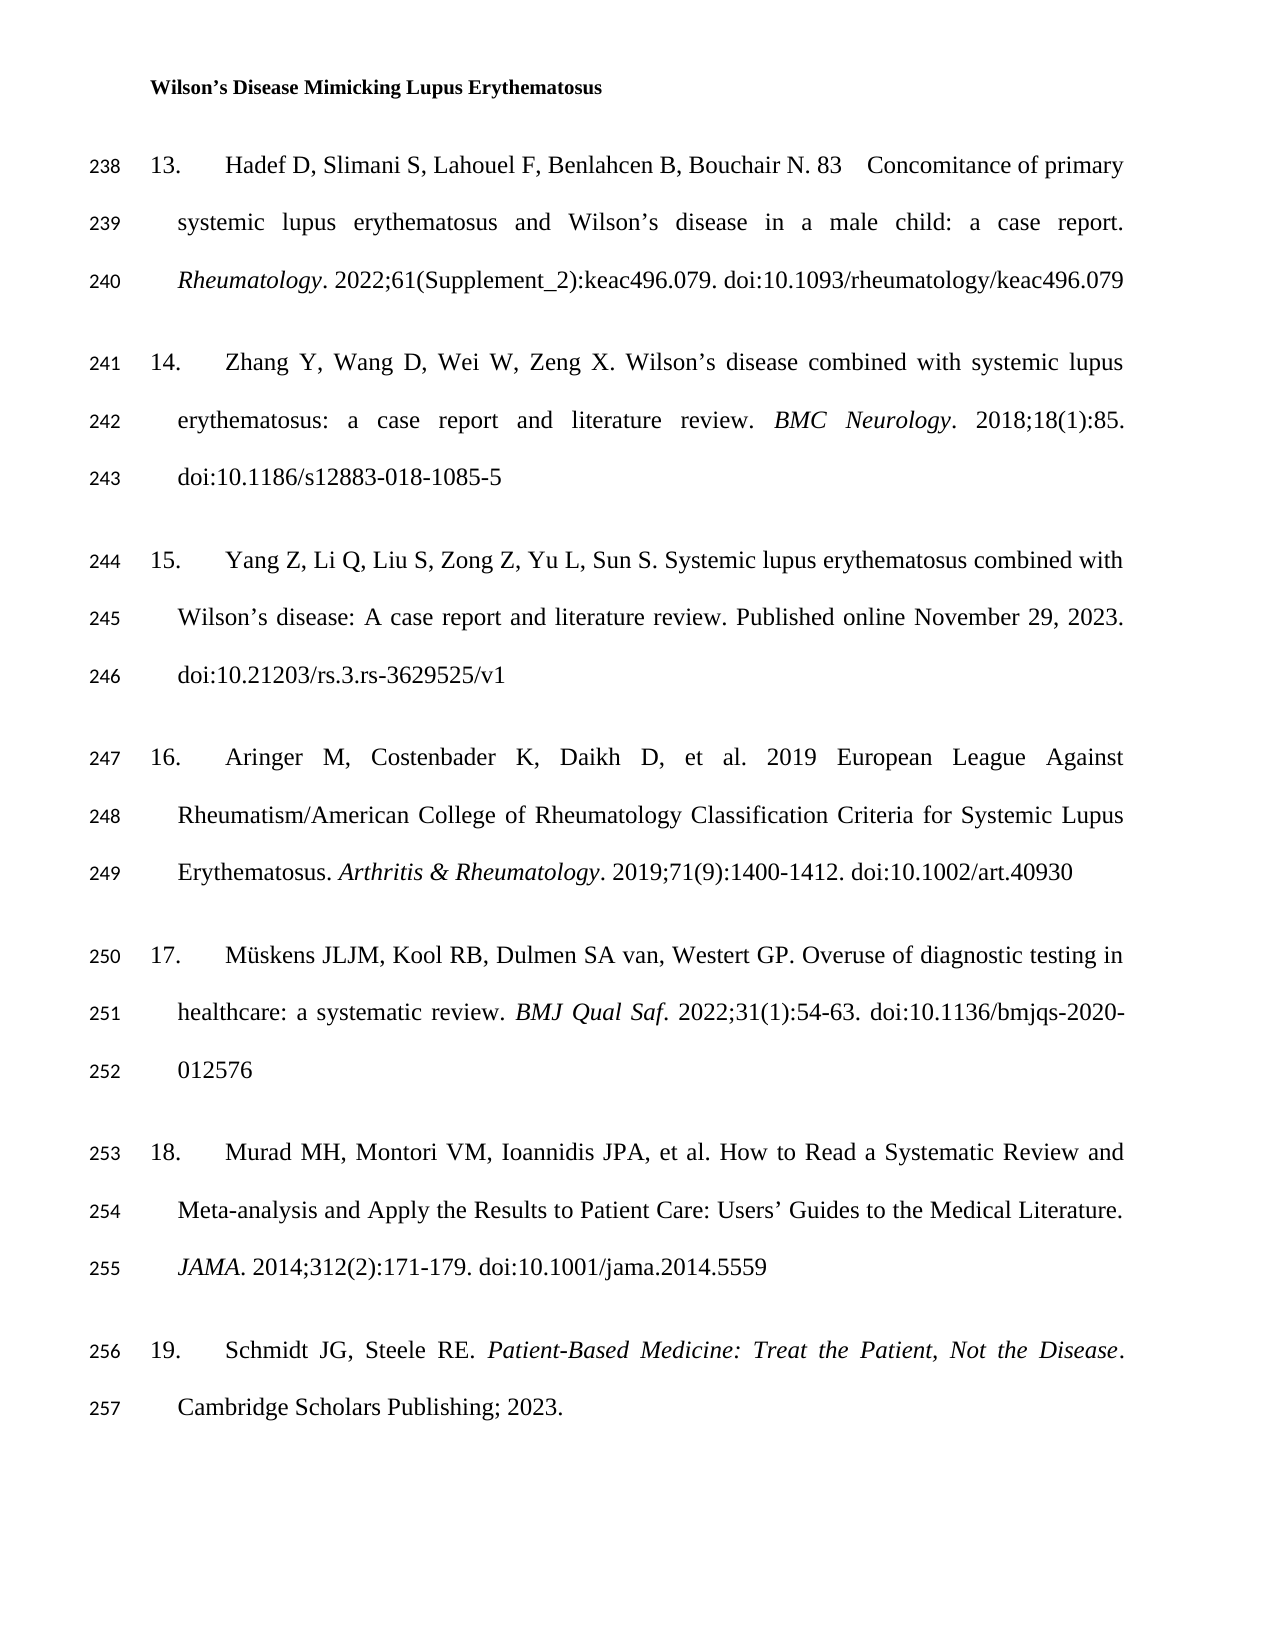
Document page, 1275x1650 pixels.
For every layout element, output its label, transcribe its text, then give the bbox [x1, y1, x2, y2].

text 16. Aringer M, Costenbader K, Daikh D, et al. 2019 European League Against Rheumatism/American College of Rheumatology Classification Criteria for Systemic Lupus Erythematosus. Arthritis & Rheumatology. 2019;71(9):1400-1412. doi:10.1002/art.40930 [150, 742, 1125, 886]
text 14. Zhang Y, Wang D, Wei W, Zeng X. Wilson’s disease combined with systemic lupus erythematosus: a case report and literature review. BMC Neurology. 2018;18(1):85. doi:10.1186/s12883-018-1085-5 [150, 347, 1125, 491]
text 18. Murad MH, Montori VM, Ioannidis JPA, et al. How to Read a Systematic Review and Meta-analysis and Apply the Results to Patient Care: Users’ Guides to the Medical Literature. JAMA. 2014;312(2):171-179. doi:10.1001/jama.2014.5559 [150, 1137, 1125, 1281]
text 17. Müskens JLJM, Kool RB, Dulmen SA van, Westert GP. Overuse of diagnostic testing in healthcare: a systematic review. BMJ Qual Saf. 2022;31(1):54-63. doi:10.1136/bmjqs-2020-012576 [150, 940, 1125, 1084]
text 19. Schmidt JG, Steele RE. Patient-Based Medicine: Treat the Patient, Not the Disease. Cambridge Scholars Publishing; 2023. [150, 1335, 1125, 1421]
text 15. Yang Z, Li Q, Liu S, Zong Z, Yu L, Sun S. Systemic lupus erythematosus combined with Wilson’s disease: A case report and literature review. Published online November 29, 2023. doi:10.21203/rs.3.rs-3629525/v1 [150, 545, 1125, 689]
text 13. Hadef D, Slimani S, Lahouel F, Benlahcen B, Bouchair N. 83 Concomitance of primary systemic lupus erythematosus and Wilson’s disease in a male child: a case report. Rheumatology. 2022;61(Supplement_2):keac496.079. doi:10.1093/rheumatology/keac496.079 [150, 150, 1125, 294]
